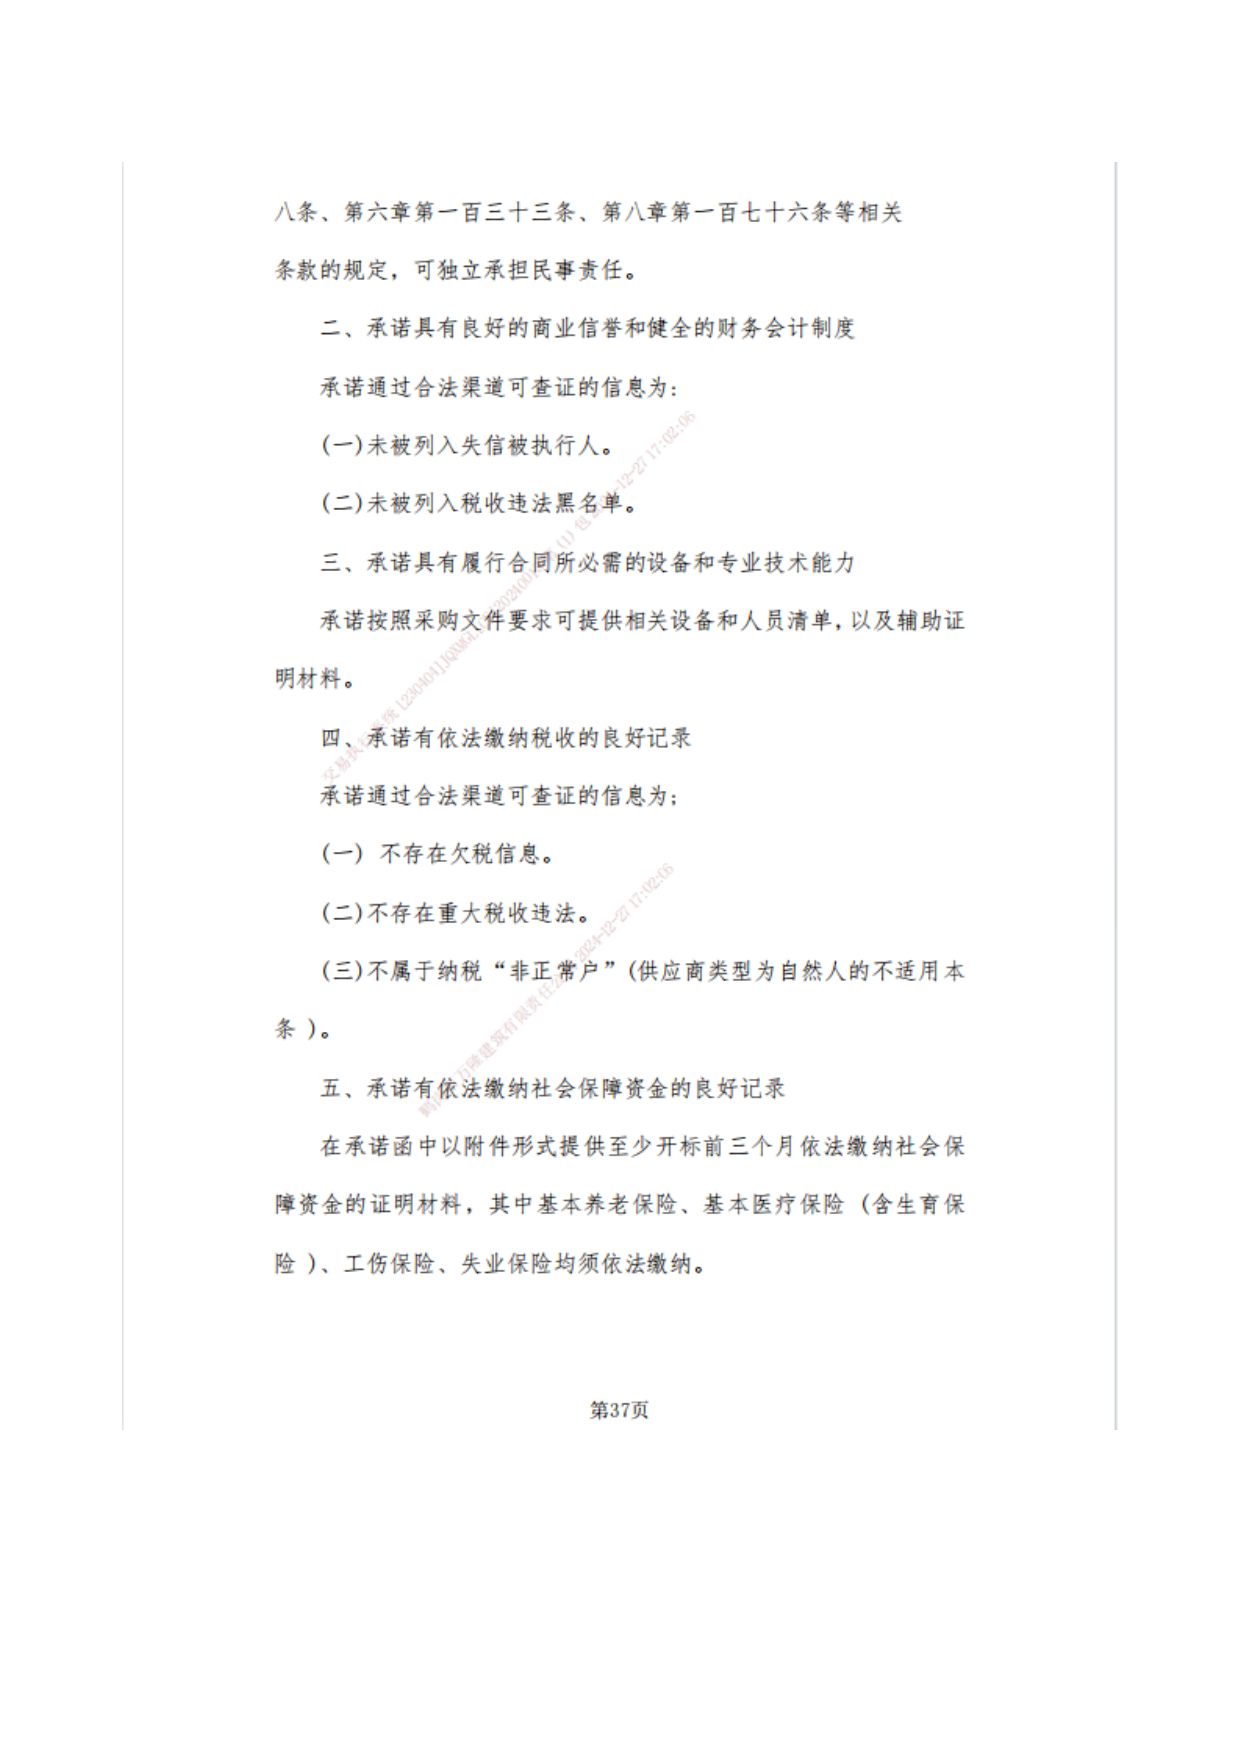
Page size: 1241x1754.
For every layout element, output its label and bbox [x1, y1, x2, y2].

picture [122, 162, 1118, 1430]
